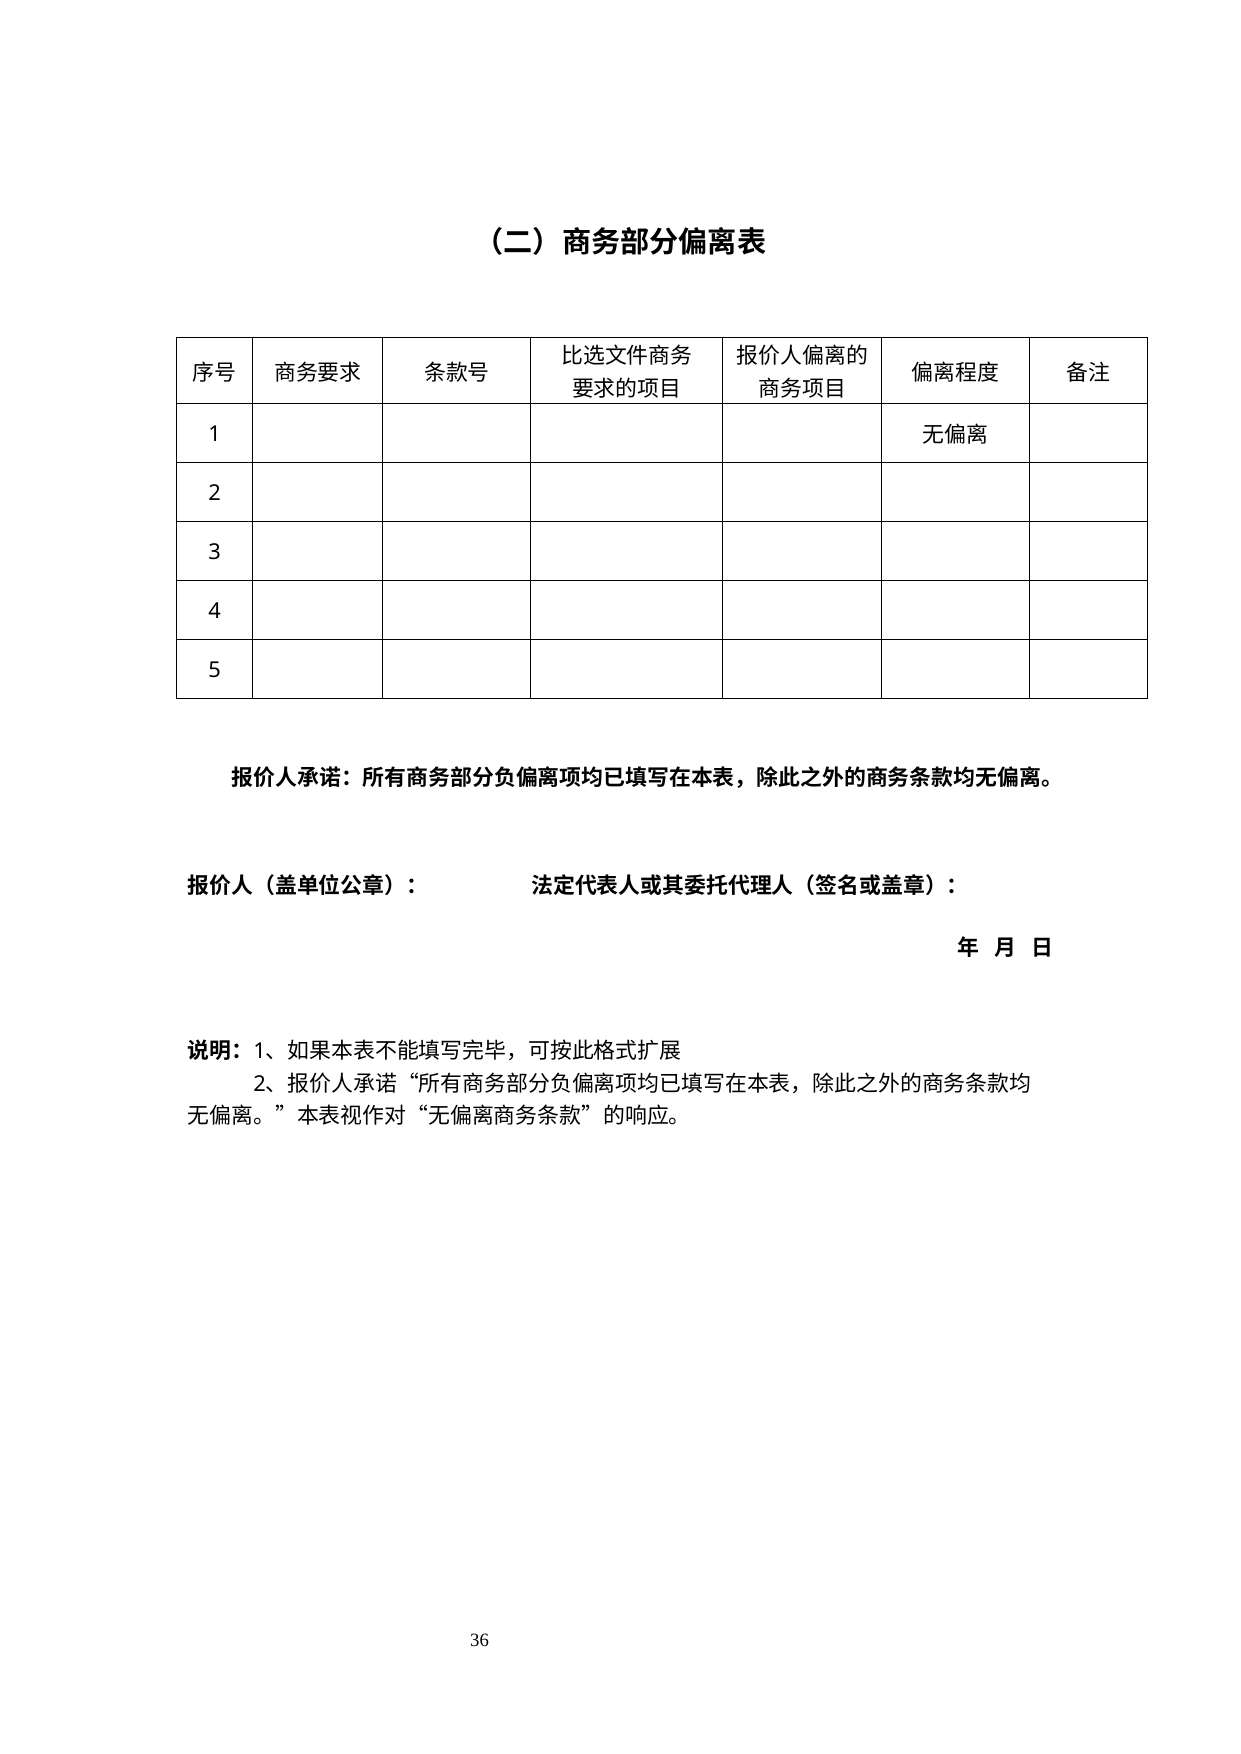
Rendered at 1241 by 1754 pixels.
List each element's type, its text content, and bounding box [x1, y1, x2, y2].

table_cell [531, 581, 722, 639]
table_cell [882, 581, 1029, 639]
text （二）商务部分偏离表 [187, 207, 1053, 272]
table_cell 3 [177, 522, 252, 580]
table_header 报价人偏离的 商务项目 [723, 338, 881, 403]
table_cell 无偏离 [882, 404, 1029, 462]
table_header 偏离程度 [882, 338, 1029, 403]
table_cell [253, 581, 382, 639]
table_cell [1030, 522, 1147, 580]
table_cell [531, 404, 722, 462]
table_cell [882, 640, 1029, 698]
table_cell [531, 640, 722, 698]
table_cell [383, 581, 530, 639]
table_cell [882, 463, 1029, 521]
table_cell [723, 404, 881, 462]
table_cell 5 [177, 640, 252, 698]
table_cell [383, 522, 530, 580]
table_cell [531, 463, 722, 521]
table_header 条款号 [383, 338, 530, 403]
table_cell [253, 463, 382, 521]
table_cell [723, 640, 881, 698]
table_cell [253, 522, 382, 580]
text 报价人（盖单位公章）： 法定代表人或其委托代理人（签名或盖章）： [187, 843, 1053, 906]
table_cell [882, 522, 1029, 580]
table_cell [1030, 581, 1147, 639]
table_cell [1030, 463, 1147, 521]
table_cell [1030, 404, 1147, 462]
table_cell [383, 404, 530, 462]
table_cell [253, 404, 382, 462]
text 年 月 日 [187, 906, 1053, 968]
table_cell [723, 463, 881, 521]
table_cell 1 [177, 404, 252, 462]
table_cell [1030, 640, 1147, 698]
table_header 比选文件商务 要求的项目 [531, 338, 722, 403]
table_cell [723, 581, 881, 639]
text 2、报价人承诺“所有商务部分负偏离项均已填写在本表，除此之外的商务条款均无偏离。”本表视作对“无偏离商务条款”的响应。 [187, 1066, 1053, 1131]
table_header 商务要求 [253, 338, 382, 403]
table_cell [253, 640, 382, 698]
table_cell 2 [177, 463, 252, 521]
table_header 备注 [1030, 338, 1147, 403]
table_cell [531, 522, 722, 580]
table_header 序号 [177, 338, 252, 403]
table_cell [383, 463, 530, 521]
text 说明：1、如果本表不能填写完毕，可按此格式扩展 [187, 1033, 1053, 1066]
text 报价人承诺：所有商务部分负偏离项均已填写在本表，除此之外的商务条款均无偏离。 [187, 747, 1053, 795]
table_cell [383, 640, 530, 698]
table_cell 4 [177, 581, 252, 639]
table_cell [723, 522, 881, 580]
